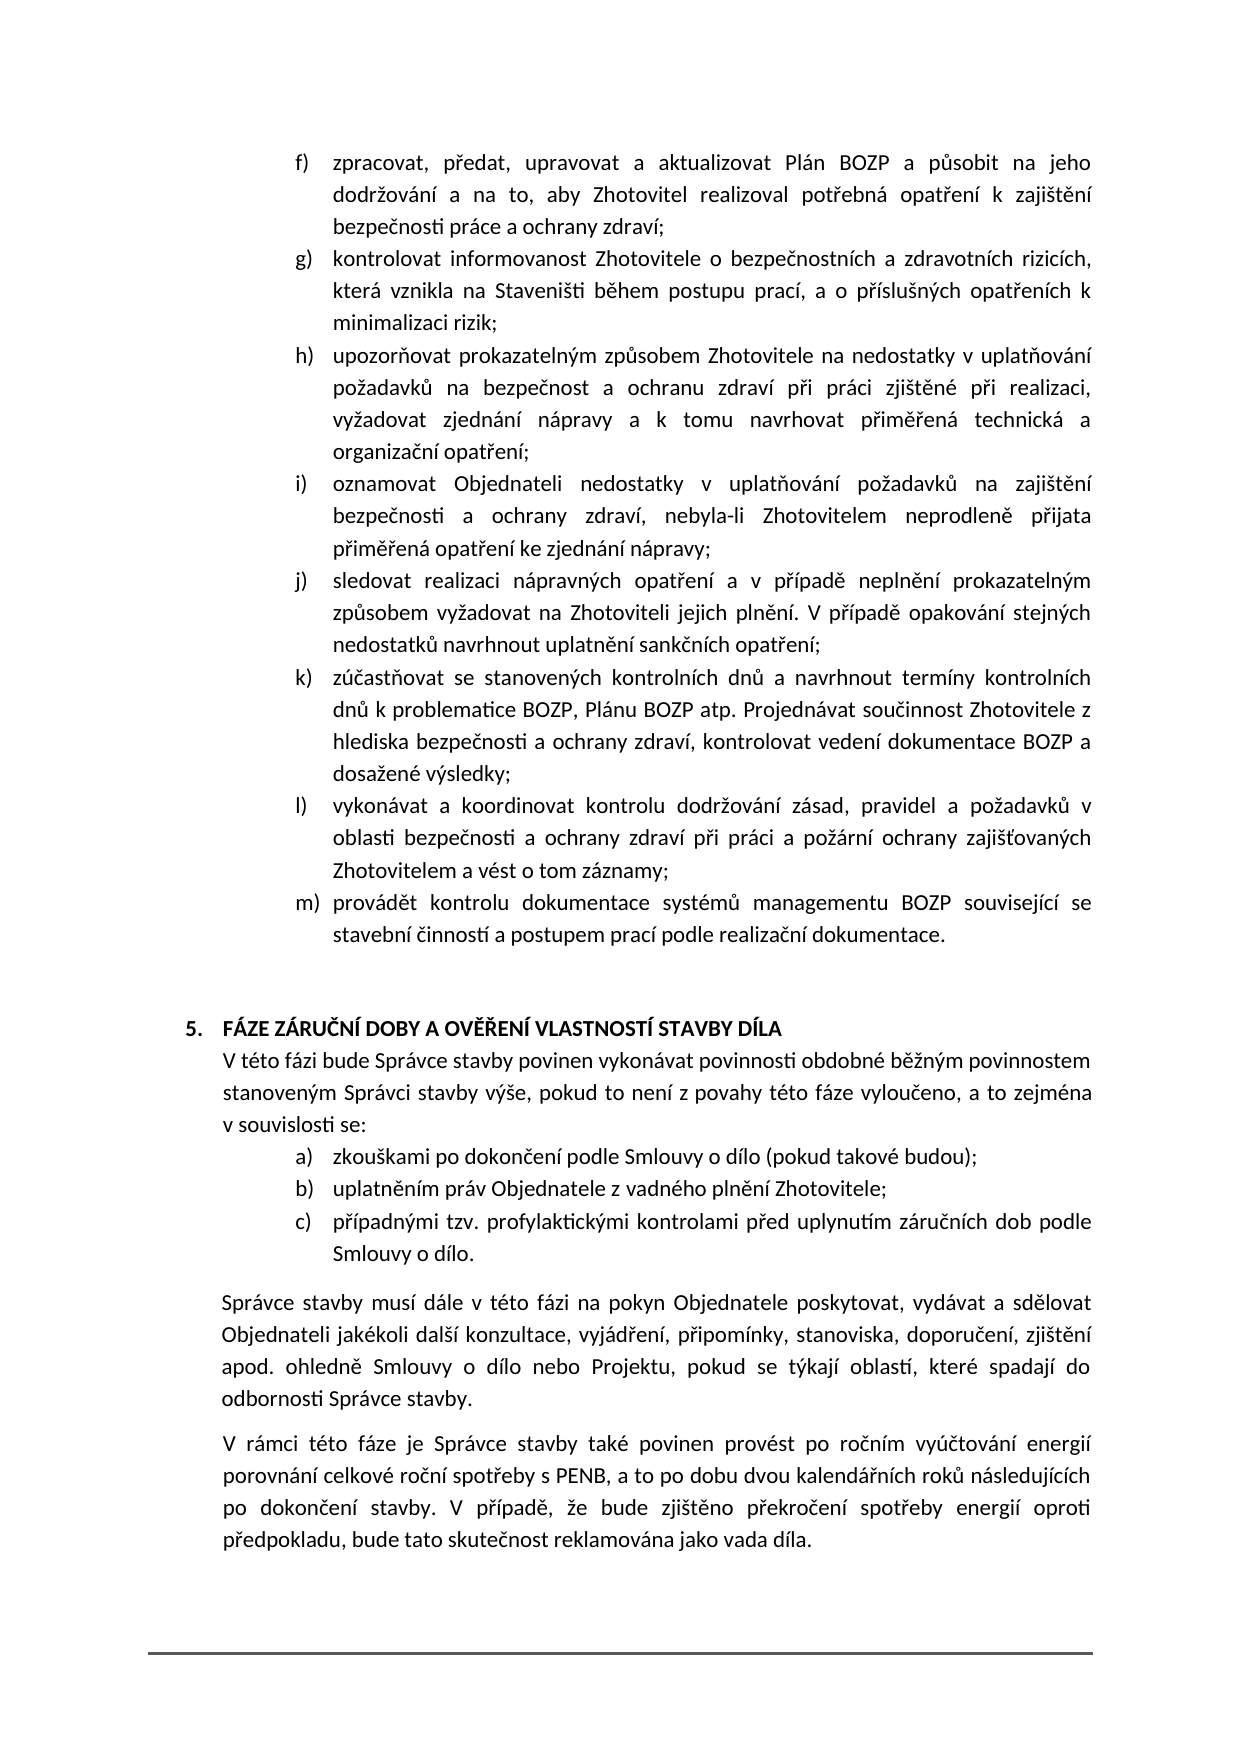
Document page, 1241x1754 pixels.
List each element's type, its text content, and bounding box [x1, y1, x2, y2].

list oznamovat Objednateli nedostatky v uplatňování požadavků na zajištění bezpečnosti a ochrany zdraví, nebyla-li Zhotovitelem neprodleně přijata přiměřená opatření ke zjednání nápravy; [295, 469, 1093, 562]
list zpracovat, předat, upravovat a aktualizovat Plán BOZP a působit na jeho dodržování a na to, aby Zhotovitel realizoval potřebná opatření k zajištění bezpečnosti práce a ochrany zdraví; [295, 148, 1093, 240]
list FÁZE ZÁRUČNÍ DOBY A OVĚŘENÍ VLASTNOSTÍ STAVBY DÍLA [185, 1014, 1093, 1042]
list upozorňovat prokazatelným způsobem Zhotovitele na nedostatky v uplatňování požadavků na bezpečnost a ochranu zdraví při práci zjištěné při realizaci, vyžadovat zjednání nápravy a k tomu navrhovat přiměřená technická a organizační opatření; [295, 341, 1093, 465]
list vykonávat a koordinovat kontrolu dodržování zásad, pravidel a požadavků v oblasti bezpečnosti a ochrany zdraví při práci a požární ochrany zajišťovaných Zhotovitelem a vést o tom záznamy; [295, 791, 1093, 884]
list sledovat realizaci nápravných opatření a v případě neplnění prokazatelným způsobem vyžadovat na Zhotoviteli jejich plnění. V případě opakování stejných nedostatků navrhnout uplatnění sankčních opatření; [295, 566, 1093, 658]
list kontrolovat informovanost Zhotovitele o bezpečnostních a zdravotních rizicích, která vznikla na Staveništi během postupu prací, a o příslušných opatřeních k minimalizaci rizik; [295, 244, 1093, 337]
text Správce stavby musí dále v této fázi na pokyn Objednatele poskytovat, vydávat a sdělovat Objednateli jakékoli další konzultace, vyjádření, připomínky, stanoviska, doporučení, zjištění apod. ohledně Smlouvy o dílo nebo Projektu, pokud se týkají oblastí, které spadají do odbornosti Správce stavby. [221, 1288, 1093, 1412]
list zkouškami po dokončení podle Smlouvy o dílo (pokud takové budou); [295, 1142, 1093, 1170]
list případnými tzv. profylaktickými kontrolami před uplynutím záručních dob podle Smlouvy o dílo. [295, 1207, 1093, 1267]
list zúčastňovat se stanovených kontrolních dnů a navrhnout termíny kontrolních dnů k problematice BOZP, Plánu BOZP atp. Projednávat součinnost Zhotovitele z hlediska bezpečnosti a ochrany zdraví, kontrolovat vedení dokumentace BOZP a dosažené výsledky; [295, 663, 1093, 787]
list provádět kontrolu dokumentace systémů managementu BOZP související se stavební činností a postupem prací podle realizační dokumentace. [295, 888, 1093, 948]
list uplatněním práv Objednatele z vadného plnění Zhotovitele; [295, 1174, 1093, 1203]
list V rámci této fáze je Správce stavby také povinen provést po ročním vyúčtování energií porovnání celkové roční spotřeby s PENB, a to po dobu dvou kalendářních roků následujících po dokončení stavby. V případě, že bude zjištěno překročení spotřeby energií oproti předpokladu, bude tato skutečnost reklamována jako vada díla. [223, 1429, 1093, 1554]
list V této fázi bude Správce stavby povinen vykonávat povinnosti obdobné běžným povinnostem stanoveným Správci stavby výše, pokud to není z povahy této fáze vyloučeno, a to zejména v souvislosti se: [223, 1046, 1093, 1138]
